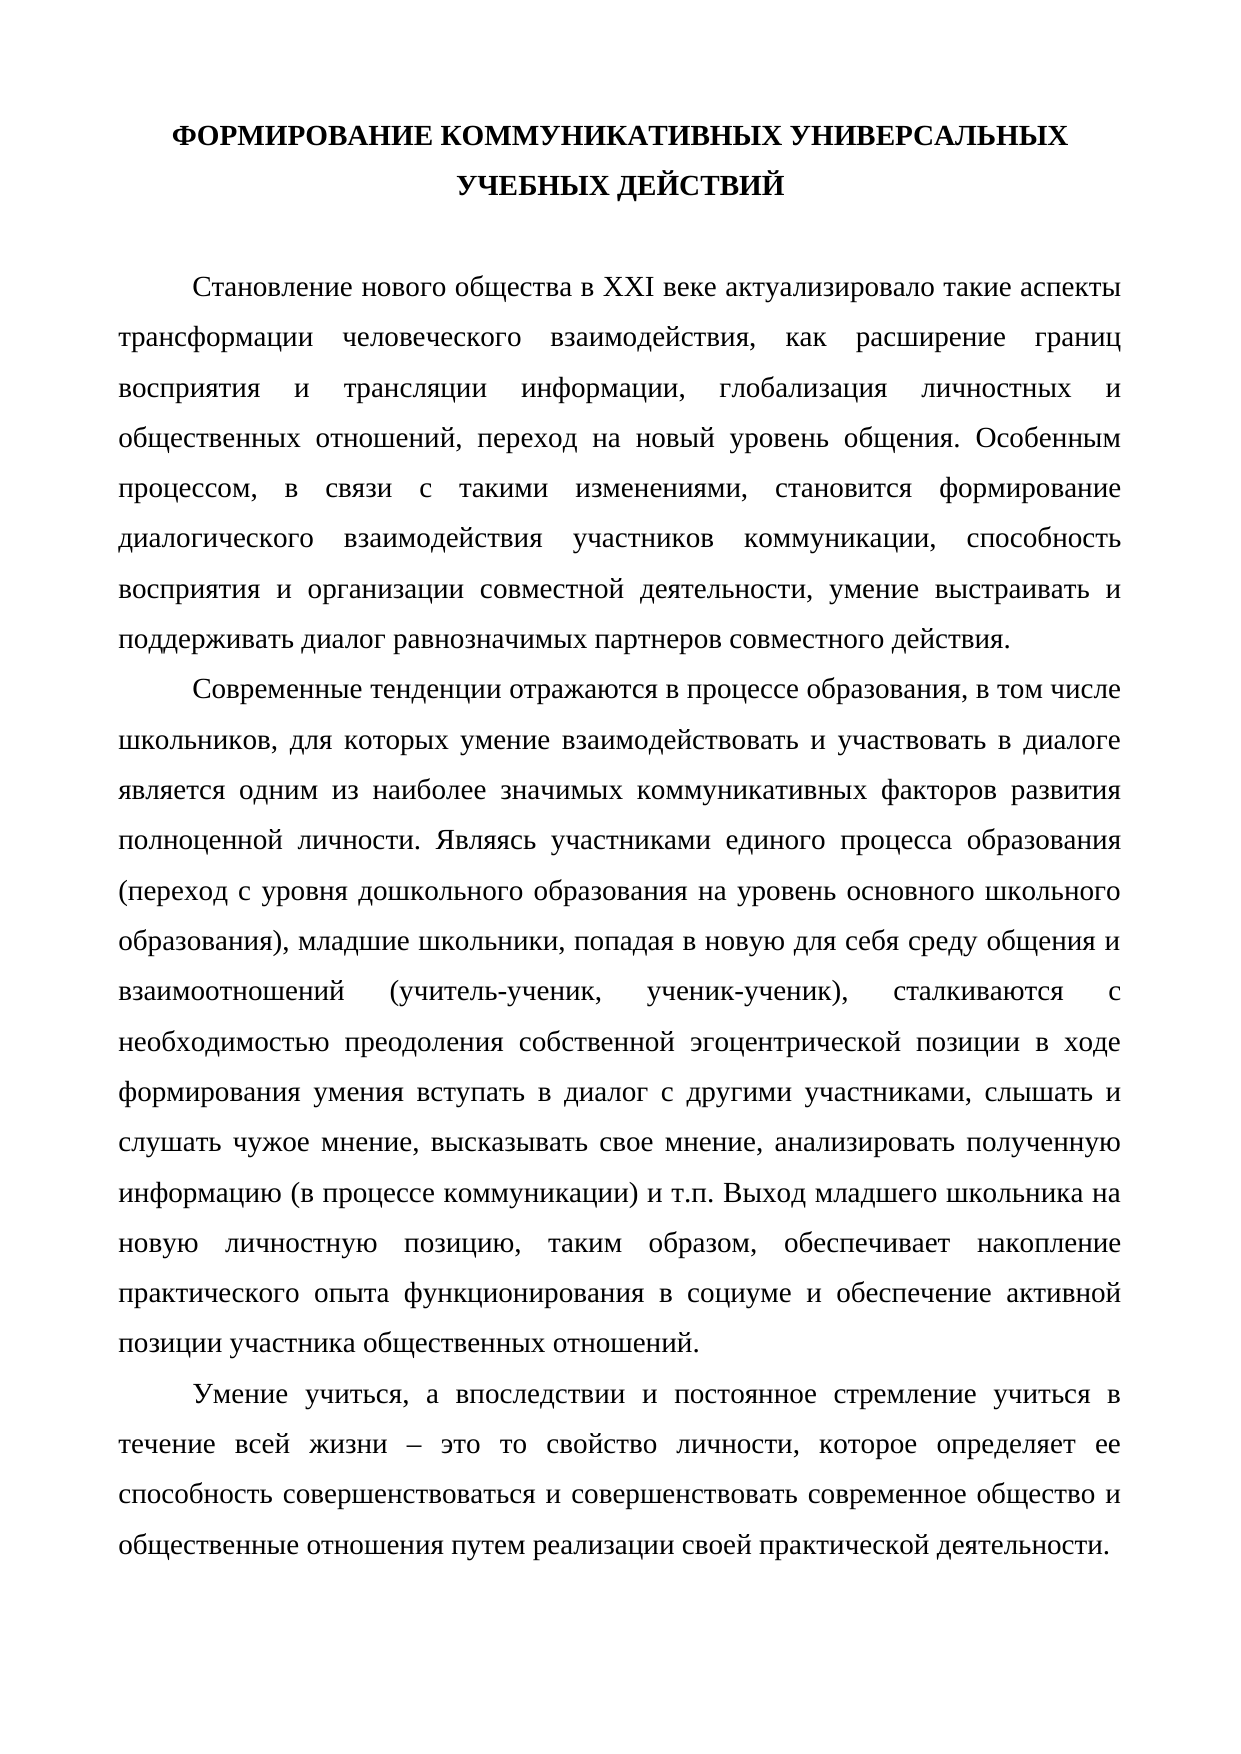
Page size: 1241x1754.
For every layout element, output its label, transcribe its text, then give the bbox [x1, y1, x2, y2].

text Становление нового общества в XXI веке актуализировало такие аспекты трансформации человеческого взаимодействия, как расширение границ восприятия и трансляции информации, глобализация личностных и общественных отношений, переход на новый уровень общения. Особенным процессом, в связи с такими изменениями, становится формирование диалогического взаимодействия участников коммуникации, способность восприятия и организации совместной деятельности, умение выстраивать и поддерживать диалог равнозначимых партнеров совместного действия. [118, 269, 1122, 655]
text Умение учиться, а впоследствии и постоянное стремление учиться в течение всей жизни – это то свойство личности, которое определяет ее способность совершенствоваться и совершенствовать современное общество и общественные отношения путем реализации своей практической деятельности. [118, 1376, 1122, 1560]
text Современные тенденции отражаются в процессе образования, в том числе школьников, для которых умение взаимодействовать и участвовать в диалоге является одним из наиболее значимых коммуникативных факторов развития полноценной личности. Являясь участниками единого процесса образования (переход с уровня дошкольного образования на уровень основного школьного образования), младшие школьники, попадая в новую для себя среду общения и взаимоотношений (учитель-ученик, ученик-ученик), сталкиваются с необходимостью преодоления собственной эгоцентрической позиции в ходе формирования умения вступать в диалог с другими участниками, слышать и слушать чужое мнение, высказывать свое мнение, анализировать полученную информацию (в процессе коммуникации) и т.п. Выход младшего школьника на новую личностную позицию, таким образом, обеспечивает накопление практического опыта функционирования в социуме и обеспечение активной позиции участника общественных отношений. [118, 672, 1122, 1359]
text Формирование коммуникативных универсальных учебных действий [118, 118, 1122, 202]
